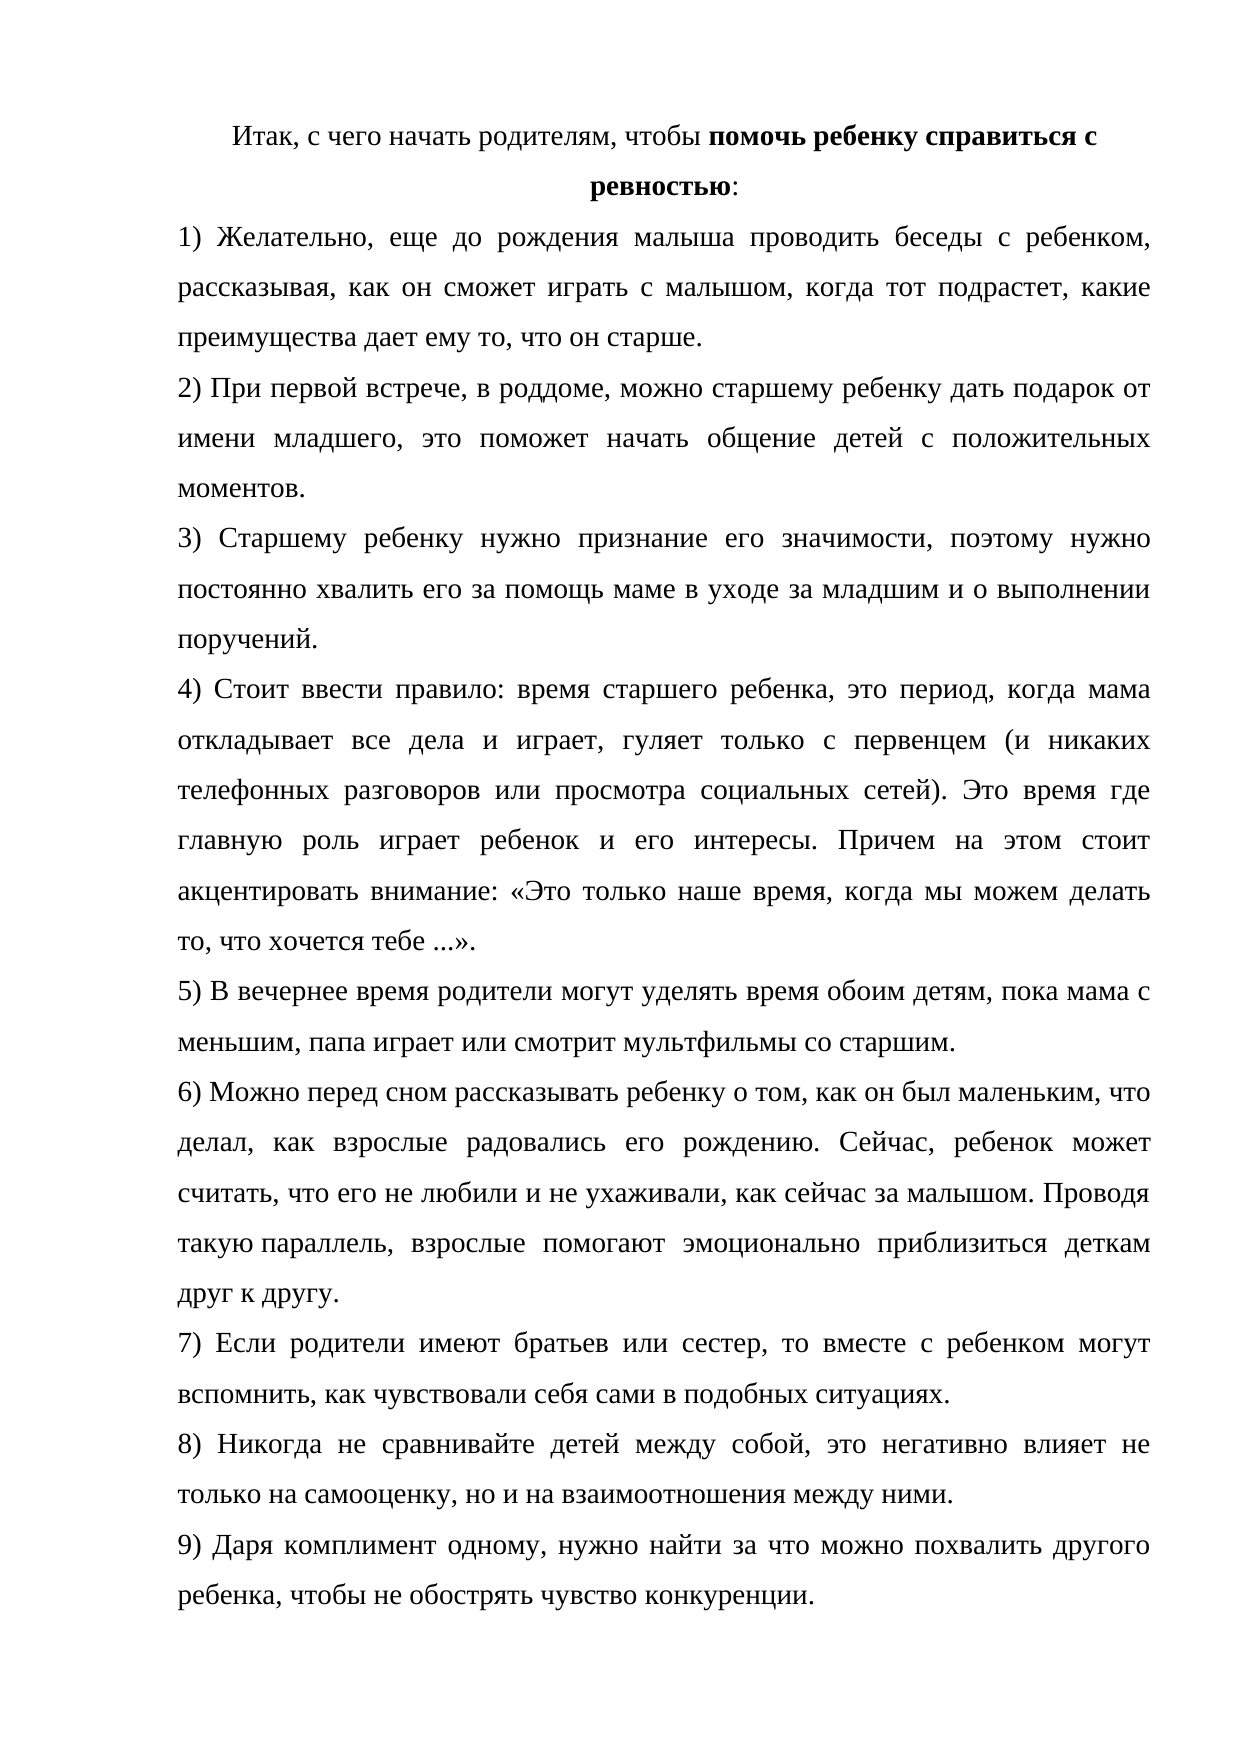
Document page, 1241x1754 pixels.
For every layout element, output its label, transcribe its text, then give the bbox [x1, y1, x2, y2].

text 1) Желательно, еще до рождения малыша проводить беседы с ребенком, рассказывая, как он сможет играть с малышом, когда тот подрастет, какие преимущества дает ему то, что он старше. [177, 219, 1152, 353]
text 4) Стоит ввести правило: время старшего ребенка, это период, когда мама откладывает все дела и играет, гуляет только с первенцем (и никаких телефонных разговоров или просмотра социальных сетей). Это время где главную роль играет ребенок и его интересы. Причем на этом стоит акцентировать внимание: «Это только наше время, когда мы можем делать то, что хочется тебе ...». [177, 672, 1152, 957]
text 2) При первой встрече, в роддоме, можно старшему ребенку дать подарок от имени младшего, это поможет начать общение детей с положительных моментов. [177, 370, 1152, 504]
text 5) В вечернее время родители могут уделять время обоим детям, пока мама с меньшим, папа играет или смотрит мультфильмы со старшим. [177, 973, 1152, 1057]
text 7) Если родители имеют братьев или сестер, то вместе с ребенком могут вспомнить, как чувствовали себя сами в подобных ситуациях. [177, 1326, 1152, 1409]
text 6) Можно перед сном рассказывать ребенку о том, как он был маленьким, что делал, как взрослые радовались его рождению. Сейчас, ребенок может считать, что его не любили и не ухаживали, как сейчас за малышом. Проводя такую ​​параллель, взрослые помогают эмоционально приблизиться деткам друг к другу. [177, 1074, 1152, 1309]
text 8) Никогда не сравнивайте детей между собой, это негативно влияет не только на самооценку, но и на взаимоотношения между ними. [177, 1426, 1152, 1510]
text 9) Даря комплимент одному, нужно найти за что можно похвалить другого ребенка, чтобы не обострять чувство конкуренции. [177, 1527, 1152, 1611]
text 3) Старшему ребенку нужно признание его значимости, поэтому нужно постоянно хвалить его за помощь маме в уходе за младшим и о выполнении поручений. [177, 521, 1152, 655]
text Итак, с чего начать родителям, чтобы помочь ребенку справиться с ревностью: [177, 118, 1152, 202]
